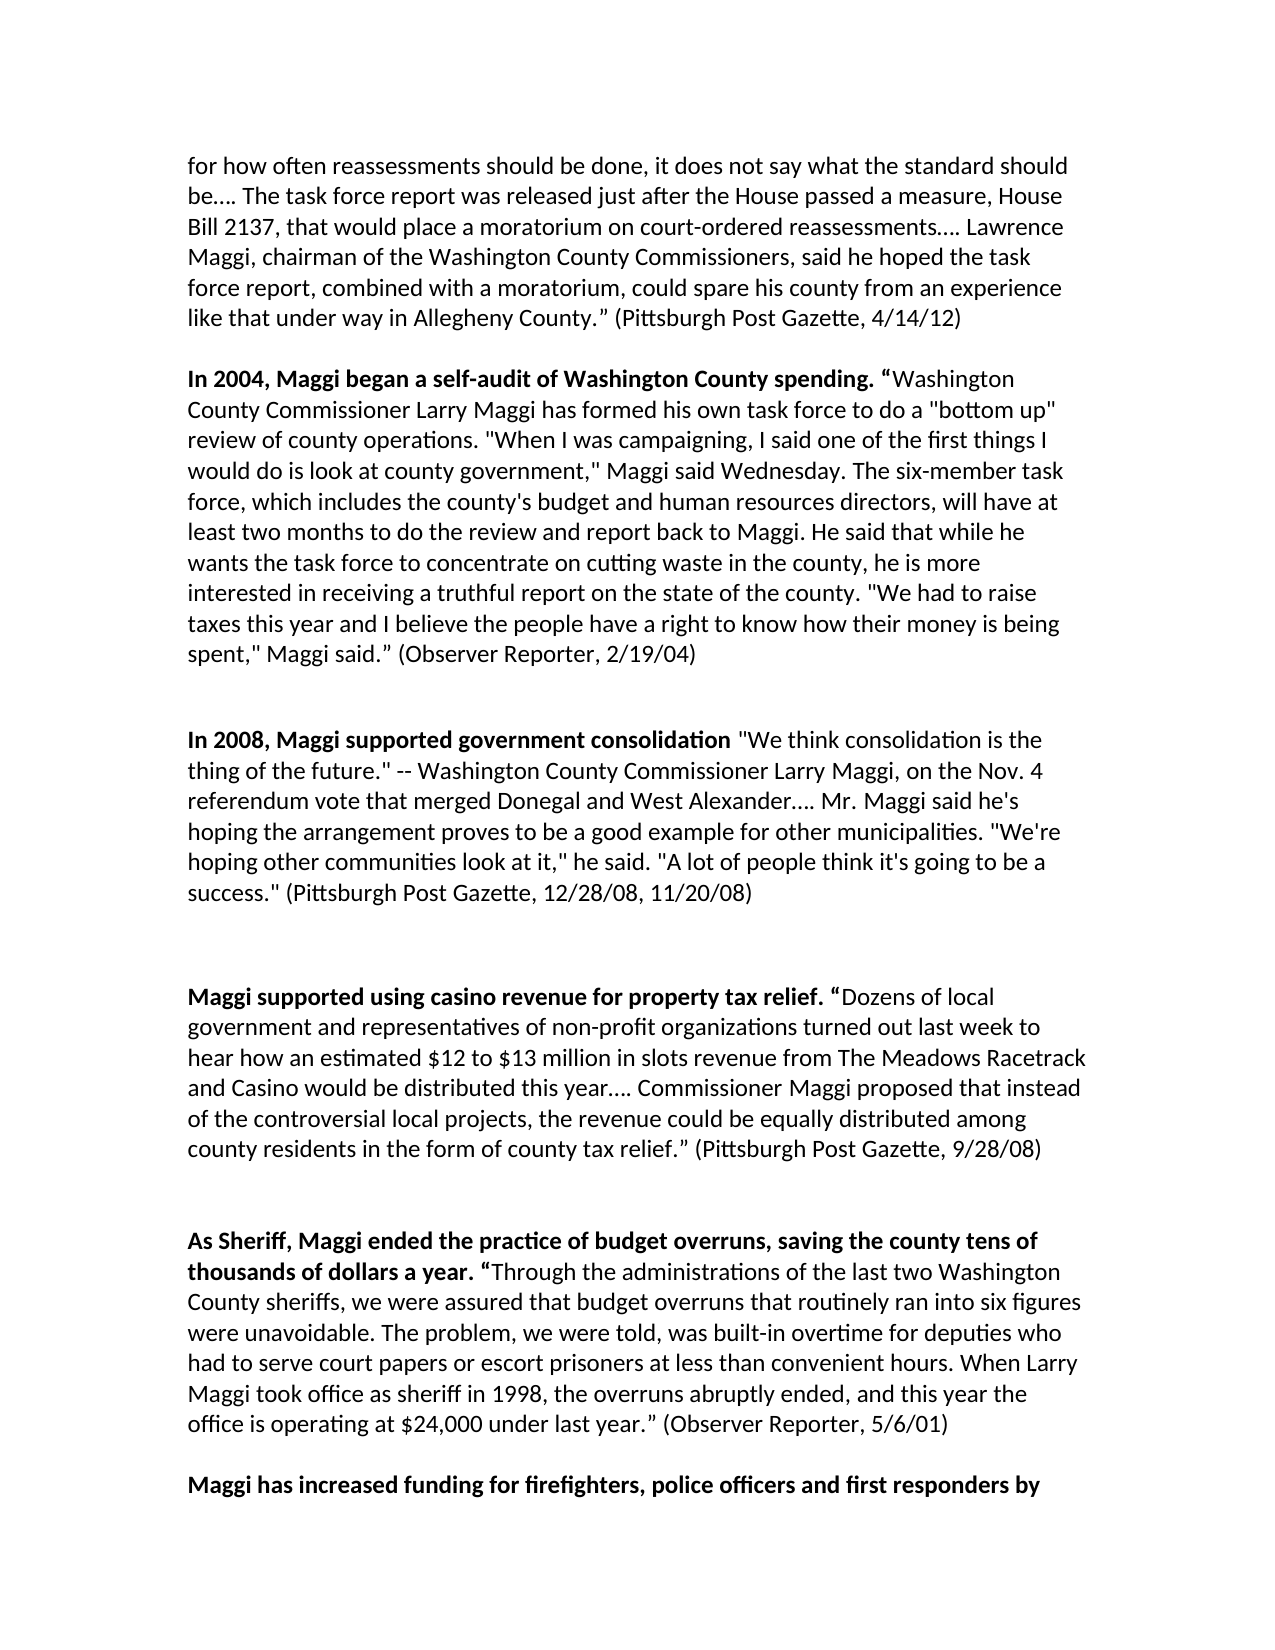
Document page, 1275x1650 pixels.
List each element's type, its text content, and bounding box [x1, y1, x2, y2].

text In 2004, Maggi began a self-audit of Washington County spending. “Washington County Commissioner Larry Maggi has formed his own task force to do a "bottom up" review of county operations. "When I was campaigning, I said one of the first things I would do is look at county government," Maggi said Wednesday. The six-member task force, which includes the county's budget and human resources directors, will have at least two months to do the review and report back to Maggi. He said that while he wants the task force to concentrate on cutting waste in the county, he is more interested in receiving a truthful report on the state of the county. "We had to raise taxes this year and I believe the people have a right to know how their money is being spent," Maggi said.” (Observer Reporter, 2/19/04) [187, 364, 1087, 669]
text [187, 150, 1087, 333]
text Maggi supported using casino revenue for property tax relief. “Dozens of local government and representatives of non-profit organizations turned out last week to hear how an estimated $12 to $13 million in slots revenue from The Meadows Racetrack and Casino would be distributed this year…. Commissioner Maggi proposed that instead of the controversial local projects, the revenue could be equally distributed among county residents in the form of county tax relief.” (Pittsburgh Post Gazette, 9/28/08) [187, 981, 1087, 1164]
text In 2008, Maggi supported government consolidation "We think consolidation is the thing of the future." -- Washington County Commissioner Larry Maggi, on the Nov. 4 referendum vote that merged Donegal and West Alexander…. Mr. Maggi said he's hoping the arrangement proves to be a good example for other municipalities. "We're hoping other communities look at it," he said. "A lot of people think it's going to be a success." (Pittsburgh Post Gazette, 12/28/08, 11/20/08) [187, 724, 1087, 907]
text As Sheriff, Maggi ended the practice of budget overruns, saving the county tens of thousands of dollars a year. “Through the administrations of the last two Washington County sheriffs, we were assured that budget overruns that routinely ran into six figures were unavoidable. The problem, we were told, was built-in overtime for deputies who had to serve court papers or escort prisoners at less than convenient hours. When Larry Maggi took office as sheriff in 1998, the overruns abruptly ended, and this year the office is operating at $24,000 under last year.” (Observer Reporter, 5/6/01) [187, 1225, 1087, 1439]
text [187, 1469, 1087, 1500]
